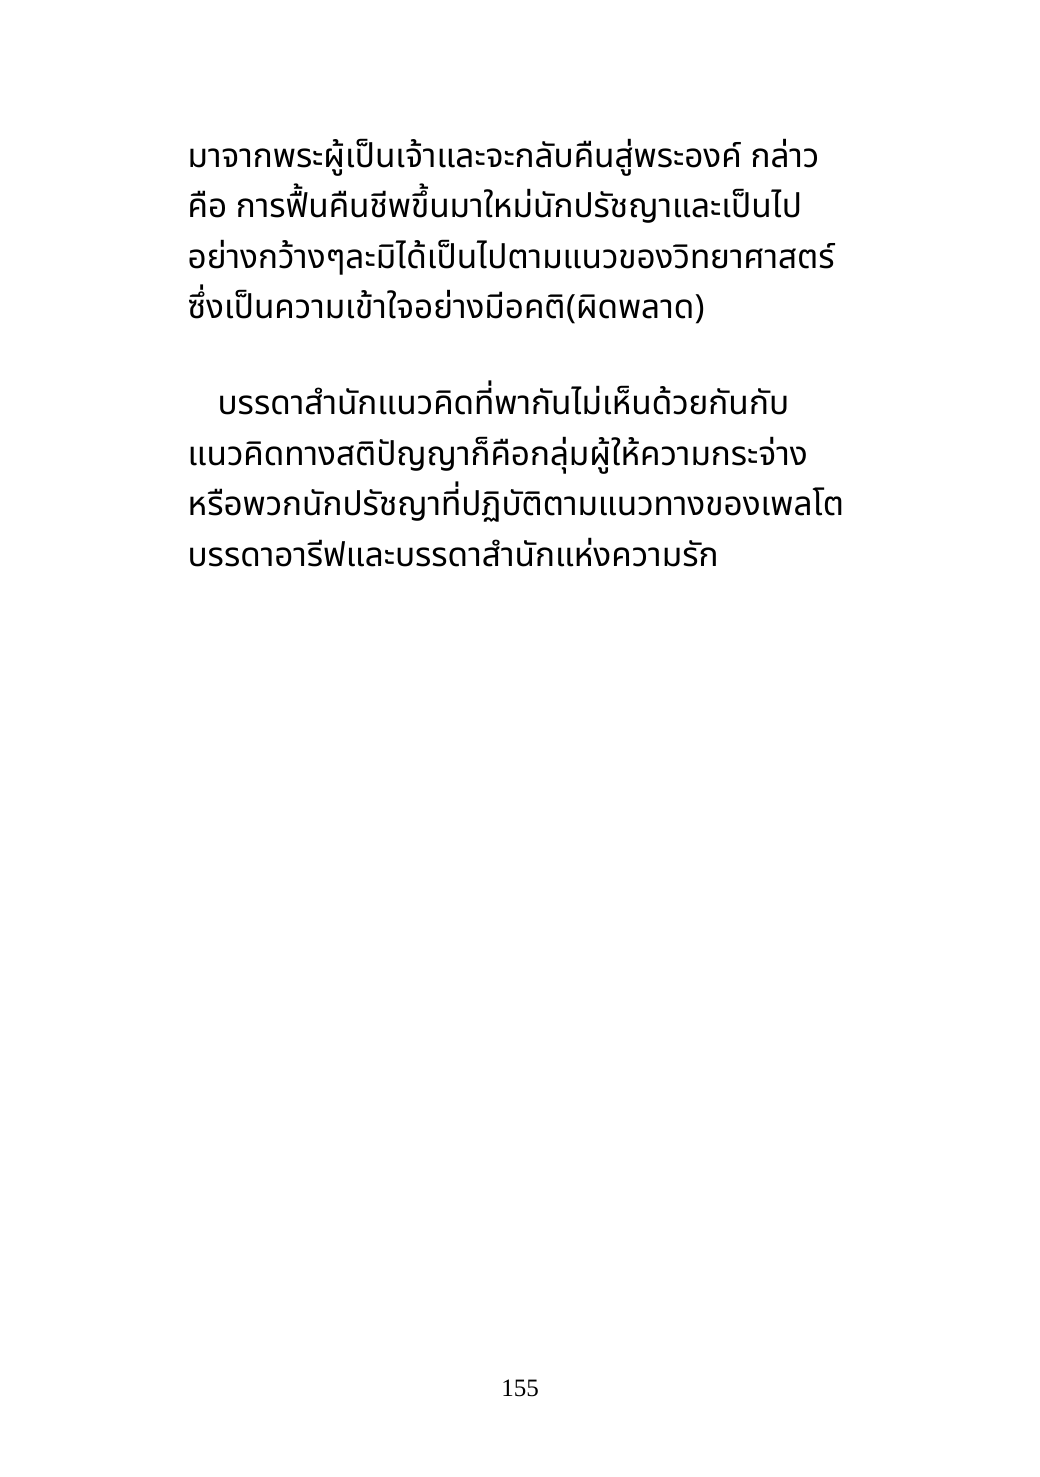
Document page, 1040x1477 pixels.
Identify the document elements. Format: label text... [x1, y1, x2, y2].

text บรรดาสำนักแนวคิดที่พากันไม่เห็นด้วยกันกับแนวคิดทางสติปัญญาก็คือกลุ่มผู้ให้ความกระจ่างหรือพวกนักปรัชญาที่ปฏิบัติตามแนวทางของเพลโตบรรดาอารีฟและบรรดาสำนักแห่งความรัก [187, 379, 852, 581]
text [187, 132, 852, 334]
